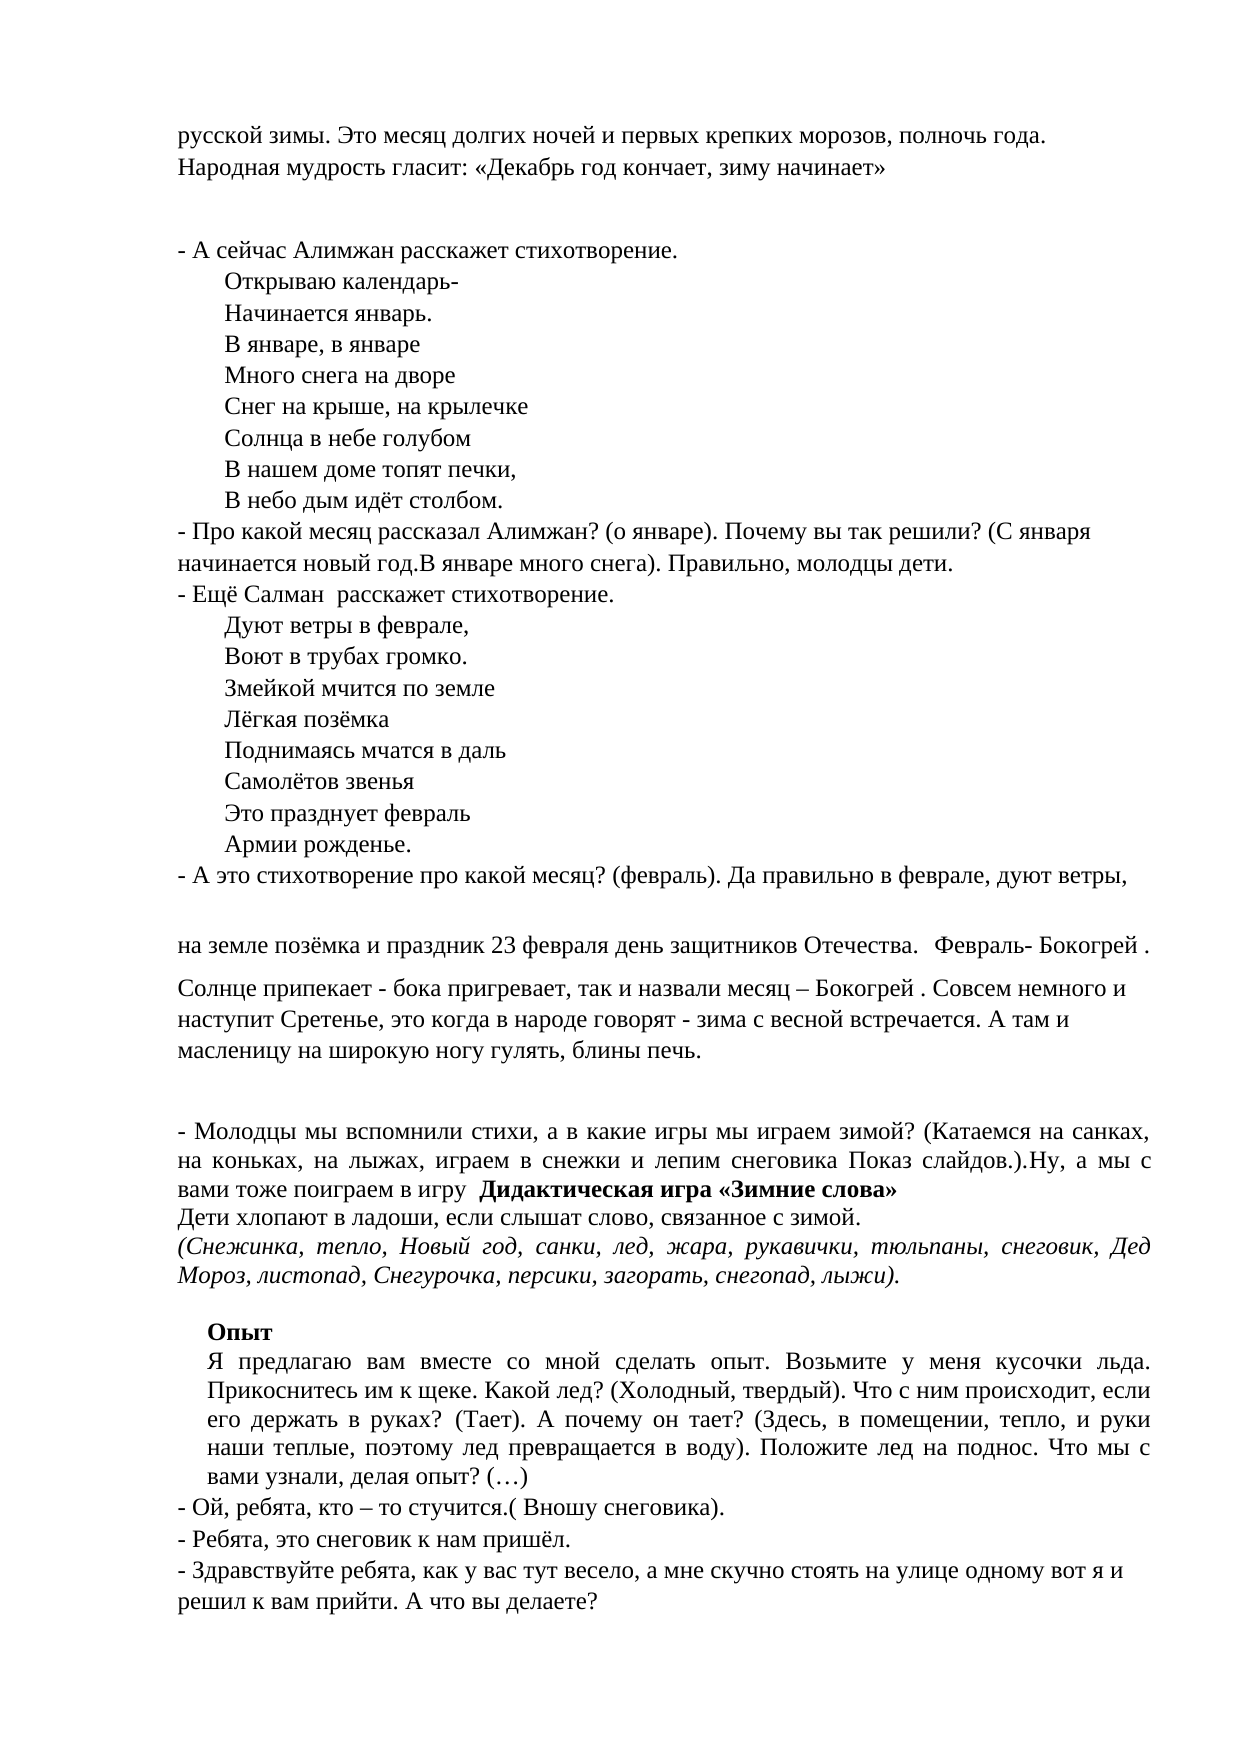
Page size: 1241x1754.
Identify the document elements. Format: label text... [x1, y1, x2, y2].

text - Ребята, это снеговик к нам пришёл. [177, 1521, 1152, 1552]
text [177, 118, 1152, 181]
text Поднимаясь мчатся в даль [224, 733, 1152, 764]
text Я предлагаю вам вместе со мной сделать опыт. Возьмите у меня кусочки льда. Прикоснитесь им к щеке. Какой лед? (Холодный, твердый). Что с ним происходит, если его держать в руках? (Тает). А почему он тает? (Здесь, в помещении, тепло, и руки наши теплые, поэтому лед превращается в воду). Положите лед на поднос. Что мы с вами узнали, делая опыт? (…) [207, 1346, 1152, 1490]
text Змейкой мчится по земле [224, 670, 1152, 701]
text - Ещё Салман расскажет стихотворение. [177, 576, 1152, 608]
text - Молодцы мы вспомнили стихи, а в какие игры мы играем зимой? (Катаемся на санках, на коньках, на лыжах, играем в снежки и лепим снеговика Показ слайдов.).Ну, а мы с вами тоже поиграем в игру Дидактическая игра «Зимние слова» [177, 1116, 1152, 1202]
text Много снега на дворе [224, 358, 1152, 389]
text Воют в трубах громко. [224, 639, 1152, 670]
text В небо дым идёт столбом. [224, 483, 1152, 514]
text Дуют ветры в феврале, [224, 608, 1152, 639]
text Армии рожденье. [224, 826, 1152, 858]
text Дети хлопают в ладоши, если слышат слово, связанное с зимой. [177, 1202, 1152, 1231]
text Солнца в небе голубом [224, 420, 1152, 451]
text В нашем доме топят печки, [224, 451, 1152, 483]
text Это празднует февраль [224, 795, 1152, 826]
text Лёгкая позёмка [224, 701, 1152, 733]
text Открываю календарь- [224, 264, 1152, 295]
text Снег на крыше, на крылечке [224, 389, 1152, 420]
text - А это стихотворение про какой месяц? (февраль). Да правильно в феврале, дуют ветры, на земле позёмка и праздник 23 февраля день защитников Отечества. Февраль- Бокогрей . Солнце припекает - бока пригревает, так и назвали месяц – Бокогрей . Совсем немного и наступит Сретенье, это когда в народе говорят - зима с весной встречается. А там и масленицу на широкую ногу гулять, блины печь. [177, 858, 1152, 1064]
text Опыт [207, 1317, 1152, 1346]
text - Здравствуйте ребята, как у вас тут весело, а мне скучно стоять на улице одному вот я и решил к вам прийти. А что вы делаете? [177, 1552, 1152, 1615]
text Самолётов звенья [224, 764, 1152, 795]
text В январе, в январе [224, 326, 1152, 358]
text - Ой, ребята, кто – то стучится.( Вношу снеговика). [177, 1490, 1152, 1521]
text Начинается январь. [224, 295, 1152, 326]
text - Про какой месяц рассказал Алимжан? (о январе). Почему вы так решили? (С января начинается новый год.В январе много снега). Правильно, молодцы дети. [177, 514, 1152, 576]
text - А сейчас Алимжан расскажет стихотворение. [177, 233, 1152, 264]
text (Снежинка, тепло, Новый год, санки, лед, жара, рукавички, тюльпаны, снеговик, Дед Мороз, листопад, Снегурочка, персики, загорать, снегопад, лыжи). [177, 1231, 1152, 1289]
